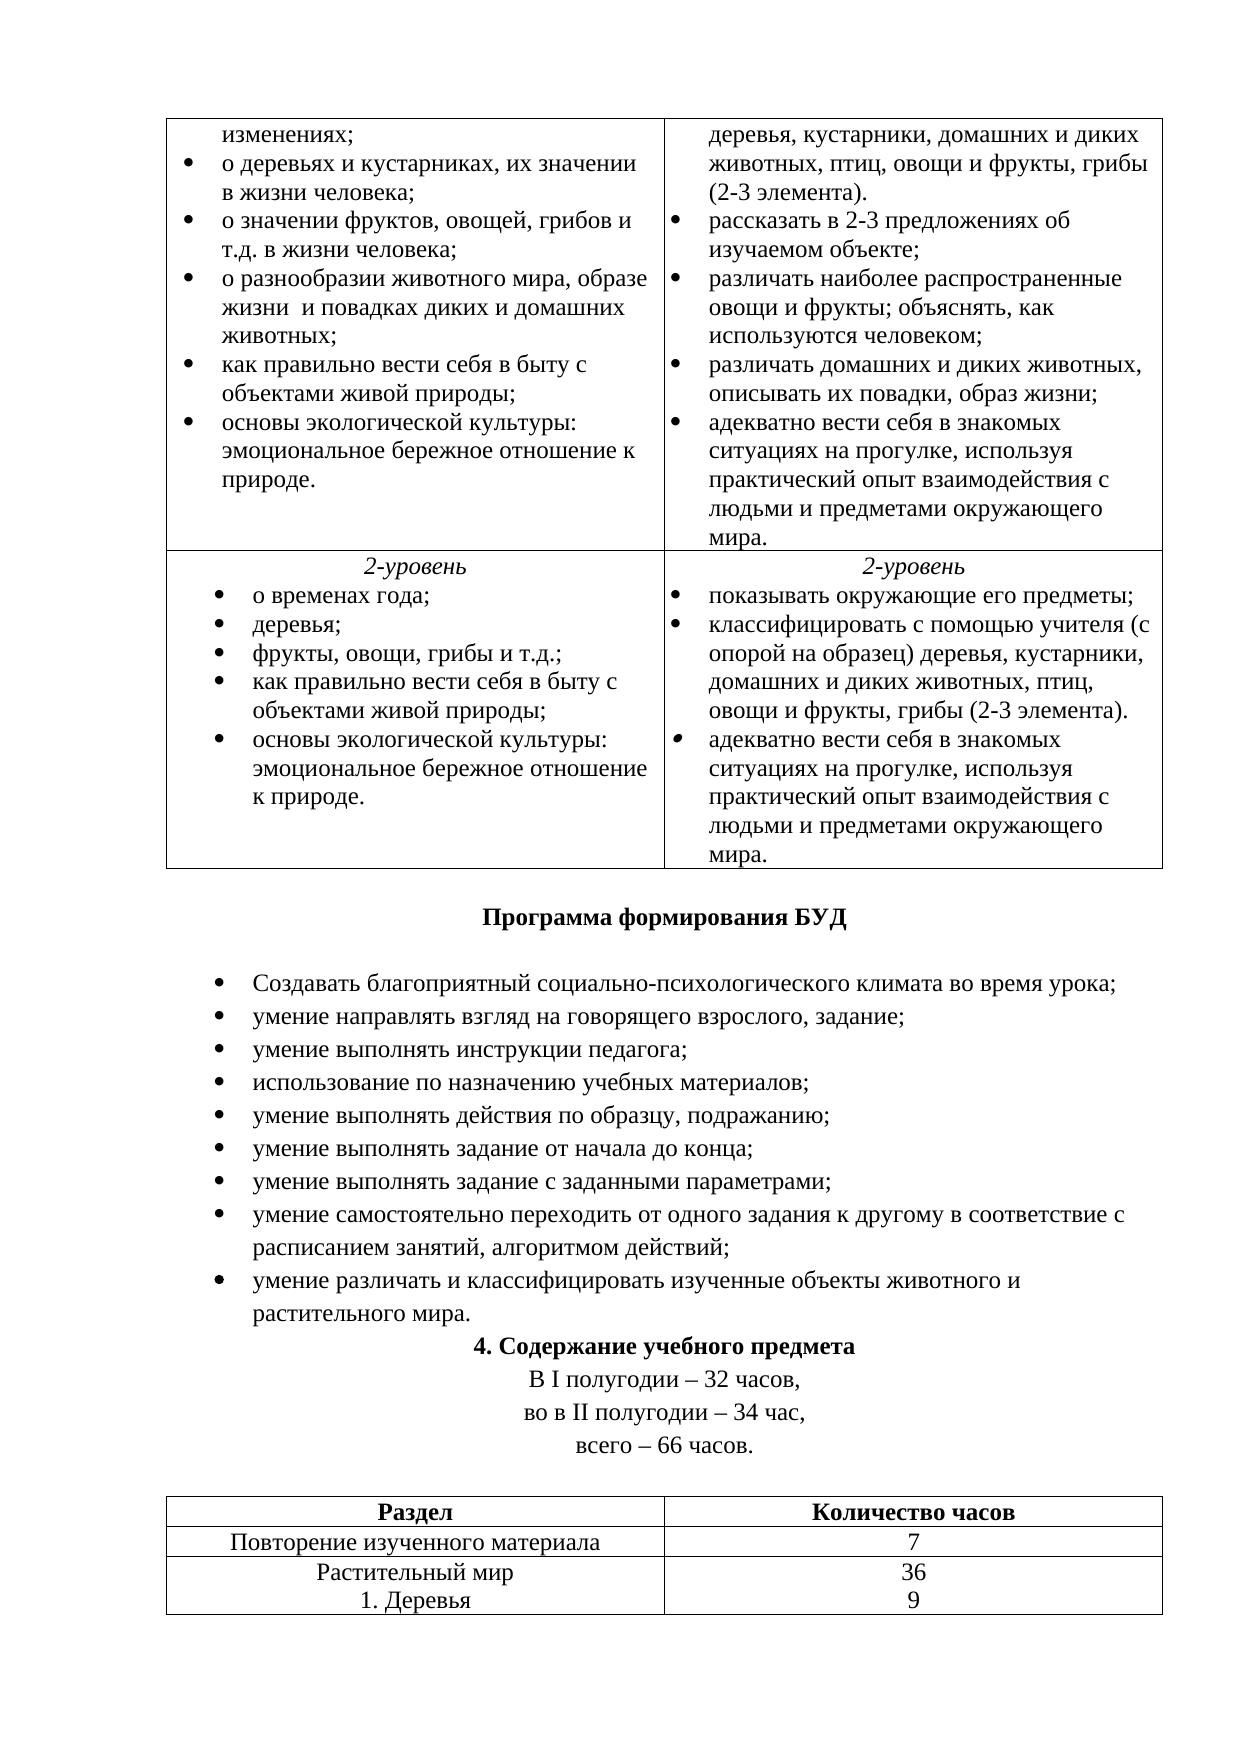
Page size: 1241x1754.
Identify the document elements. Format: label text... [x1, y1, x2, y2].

list умение выполнять действия по образцу, подражанию; [215, 1100, 1152, 1129]
table_header Раздел [167, 1497, 664, 1526]
list умение выполнять задание с заданными параметрами; [215, 1166, 1152, 1195]
table_header Количество часов [665, 1497, 1162, 1526]
table_cell 7 [665, 1527, 1162, 1556]
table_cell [665, 119, 1162, 550]
list умение выполнять инструкции педагога; [215, 1034, 1152, 1063]
text 4. Содержание учебного предмета [177, 1331, 1152, 1360]
text во в II полугодии – 34 час, [177, 1397, 1152, 1426]
table_cell 2-уровень показывать окружающие его предметы; классифицировать с помощью учителя (с опорой на образец) деревья, кустарники, домашних и диких животных, птиц, овощи и фрукты, грибы (2-3 элемента). адекватно вести себя в знакомых ситуациях на прогулке, используя практический опыт взаимодействия с людьми и предметами окружающего мира. [665, 551, 1162, 868]
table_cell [167, 1557, 664, 1614]
list использование по назначению учебных материалов; [215, 1067, 1152, 1096]
list Создавать благоприятный социально-психологического климата во время урока; [215, 968, 1152, 997]
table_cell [167, 119, 664, 550]
table_cell Повторение изученного материала [167, 1527, 664, 1556]
table_cell 36 9 7 6 5 6 3 [665, 1557, 1162, 1614]
list умение различать и классифицировать изученные объекты животного и растительного мира. [215, 1265, 1152, 1327]
text В I полугодии – 32 часов, [177, 1364, 1152, 1393]
list умение выполнять задание от начала до конца; [215, 1133, 1152, 1162]
list умение направлять взгляд на говорящего взрослого, задание; [215, 1001, 1152, 1029]
list умение самостоятельно переходить от одного задания к другому в соответствие с расписанием занятий, алгоритмом действий; [215, 1199, 1152, 1261]
text всего – 66 часов. [177, 1430, 1152, 1459]
text Программа формирования БУД [177, 902, 1152, 931]
table_cell 2-уровень о временах года; деревья; фрукты, овощи, грибы и т.д.; как правильно вести себя в быту с объектами живой природы; основы экологической культуры: эмоциональное бережное отношение к природе. [167, 551, 664, 868]
